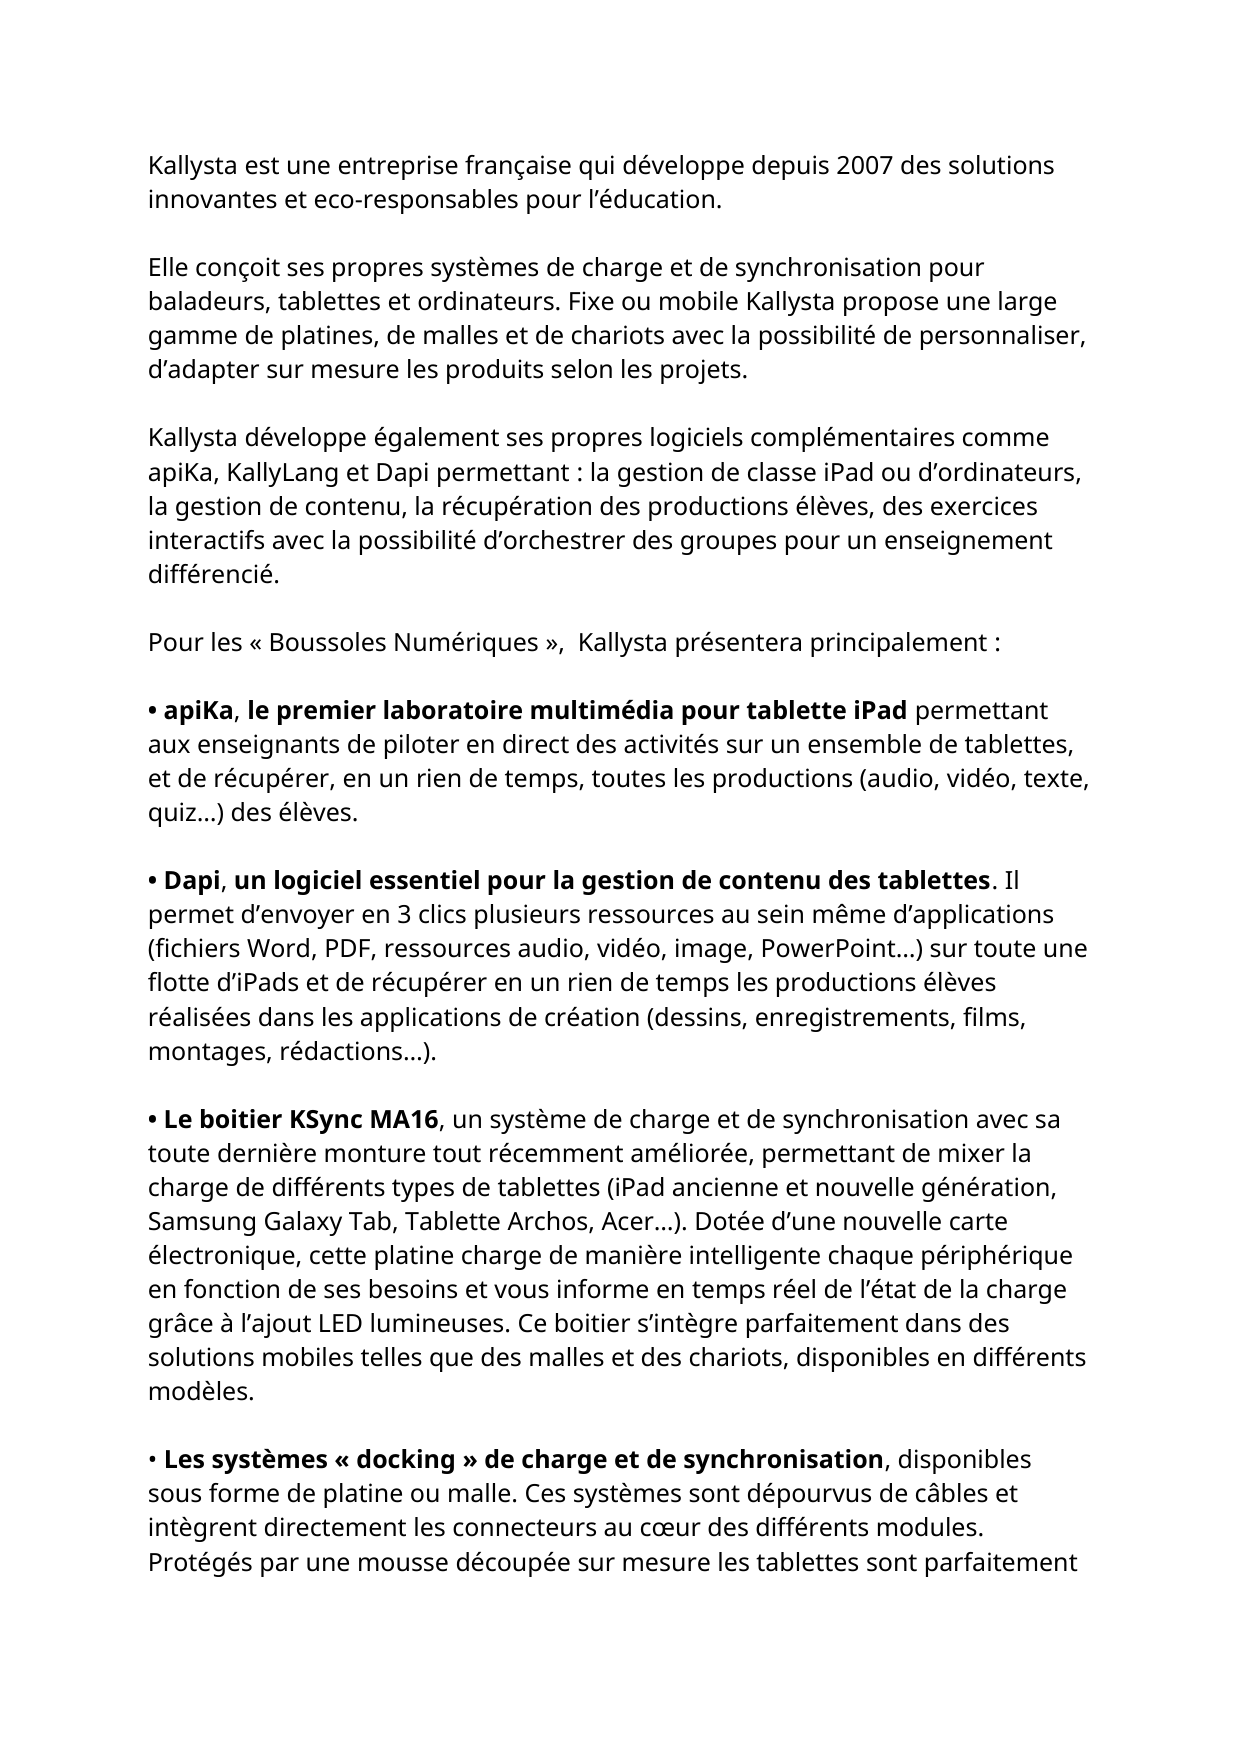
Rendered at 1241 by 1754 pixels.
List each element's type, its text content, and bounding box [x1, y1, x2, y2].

text • Dapi, un logiciel essentiel pour la gestion de contenu des tablettes. Il permet d’envoyer en 3 clics plusieurs ressources au sein même d’applications (fichiers Word, PDF, ressources audio, vidéo, image, PowerPoint…) sur toute une flotte d’iPads et de récupérer en un rien de temps les productions élèves réalisées dans les applications de création (dessins, enregistrements, films, montages, rédactions…). [148, 863, 1093, 1067]
text • Le boitier KSync MA16, un système de charge et de synchronisation avec sa toute dernière monture tout récemment améliorée, permettant de mixer la charge de différents types de tablettes (iPad ancienne et nouvelle génération, Samsung Galaxy Tab, Tablette Archos, Acer…). Dotée d’une nouvelle carte électronique, cette platine charge de manière intelligente chaque périphérique en fonction de ses besoins et vous informe en temps réel de l’état de la charge grâce à l’ajout LED lumineuses. Ce boitier s’intègre parfaitement dans des solutions mobiles telles que des malles et des chariots, disponibles en différents modèles. [148, 1101, 1093, 1408]
text Pour les « Boussoles Numériques », Kallysta présentera principalement : [148, 624, 1093, 658]
text Elle conçoit ses propres systèmes de charge et de synchronisation pour baladeurs, tablettes et ordinateurs. Fixe ou mobile Kallysta propose une large gamme de platines, de malles et de chariots avec la possibilité de personnaliser, d’adapter sur mesure les produits selon les projets. [148, 250, 1093, 386]
text Kallysta est une entreprise française qui développe depuis 2007 des solutions innovantes et eco-responsables pour l’éducation. [148, 148, 1093, 216]
text • apiKa, le premier laboratoire multimédia pour tablette iPad permettant aux enseignants de piloter en direct des activités sur un ensemble de tablettes, et de récupérer, en un rien de temps, toutes les productions (audio, vidéo, texte, quiz…) des élèves. [148, 693, 1093, 829]
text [148, 1442, 1093, 1578]
text Kallysta développe également ses propres logiciels complémentaires comme apiKa, KallyLang et Dapi permettant : la gestion de classe iPad ou d’ordinateurs, la gestion de contenu, la récupération des productions élèves, des exercices interactifs avec la possibilité d’orchestrer des groupes pour un enseignement différencié. [148, 420, 1093, 590]
